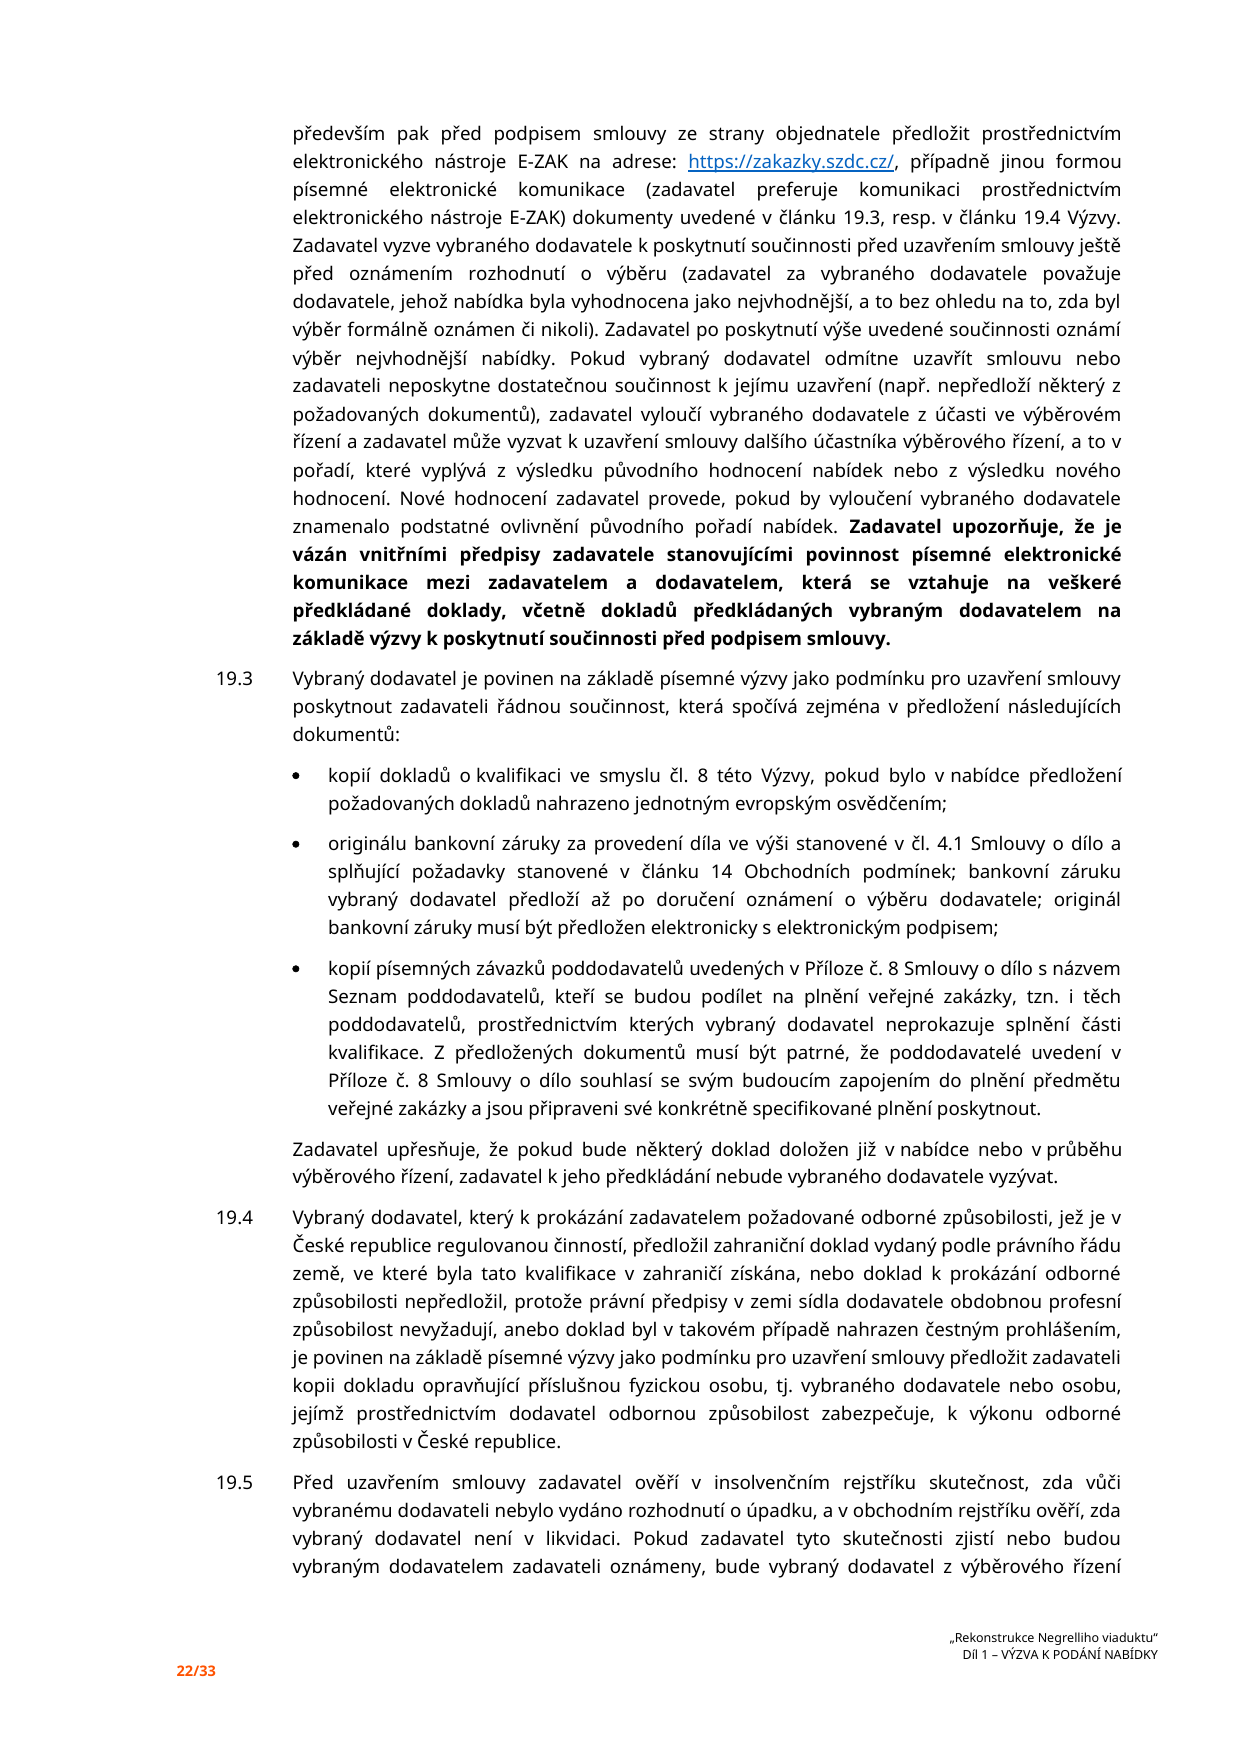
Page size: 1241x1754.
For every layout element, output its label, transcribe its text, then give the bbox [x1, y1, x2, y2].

text kopií písemných závazků poddodavatelů uvedených v Příloze č. 8 Smlouvy o dílo s názvem Seznam poddodavatelů, kteří se budou podílet na plnění veřejné zakázky, tzn. i těch poddodavatelů, prostřednictvím kterých vybraný dodavatel neprokazuje splnění části kvalifikace. Z předložených dokumentů musí být patrné, že poddodavatelé uvedení v Příloze č. 8 Smlouvy o dílo souhlasí se svým budoucím zapojením do plnění předmětu veřejné zakázky a jsou připraveni své konkrétně specifikované plnění poskytnout. [292, 955, 1122, 1121]
text Zadavatel upřesňuje, že pokud bude některý doklad doložen již v nabídce nebo v průběhu výběrového řízení, zadavatel k jeho předkládání nebude vybraného dodavatele vyzývat. [292, 1136, 1122, 1189]
text Vybraný dodavatel je povinen na základě písemné výzvy jako podmínku pro uzavření smlouvy poskytnout zadavateli řádnou součinnost, která spočívá zejména v předložení následujících dokumentů: [216, 666, 1122, 747]
text kopií dokladů o kvalifikaci ve smyslu čl. 8 této Výzvy, pokud bylo v nabídce předložení požadovaných dokladů nahrazeno jednotným evropským osvědčením; [292, 762, 1122, 816]
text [216, 1469, 1122, 1579]
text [216, 121, 1122, 651]
text originálu bankovní záruky za provedení díla ve výši stanovené v čl. 4.1 Smlouvy o dílo a splňující požadavky stanovené v článku 14 Obchodních podmínek; bankovní záruku vybraný dodavatel předloží až po doručení oznámení o výběru dodavatele; originál bankovní záruky musí být předložen elektronicky s elektronickým podpisem; [292, 831, 1122, 940]
text Vybraný dodavatel, který k prokázání zadavatelem požadované odborné způsobilosti, jež je v České republice regulovanou činností, předložil zahraniční doklad vydaný podle právního řádu země, ve které byla tato kvalifikace v zahraničí získána, nebo doklad k prokázání odborné způsobilosti nepředložil, protože právní předpisy v zemi sídla dodavatele obdobnou profesní způsobilost nevyžadují, anebo doklad byl v takovém případě nahrazen čestným prohlášením, je povinen na základě písemné výzvy jako podmínku pro uzavření smlouvy předložit zadavateli kopii dokladu opravňující příslušnou fyzickou osobu, tj. vybraného dodavatele nebo osobu, jejímž prostřednictvím dodavatel odbornou způsobilost zabezpečuje, k výkonu odborné způsobilosti v České republice. [216, 1204, 1122, 1454]
